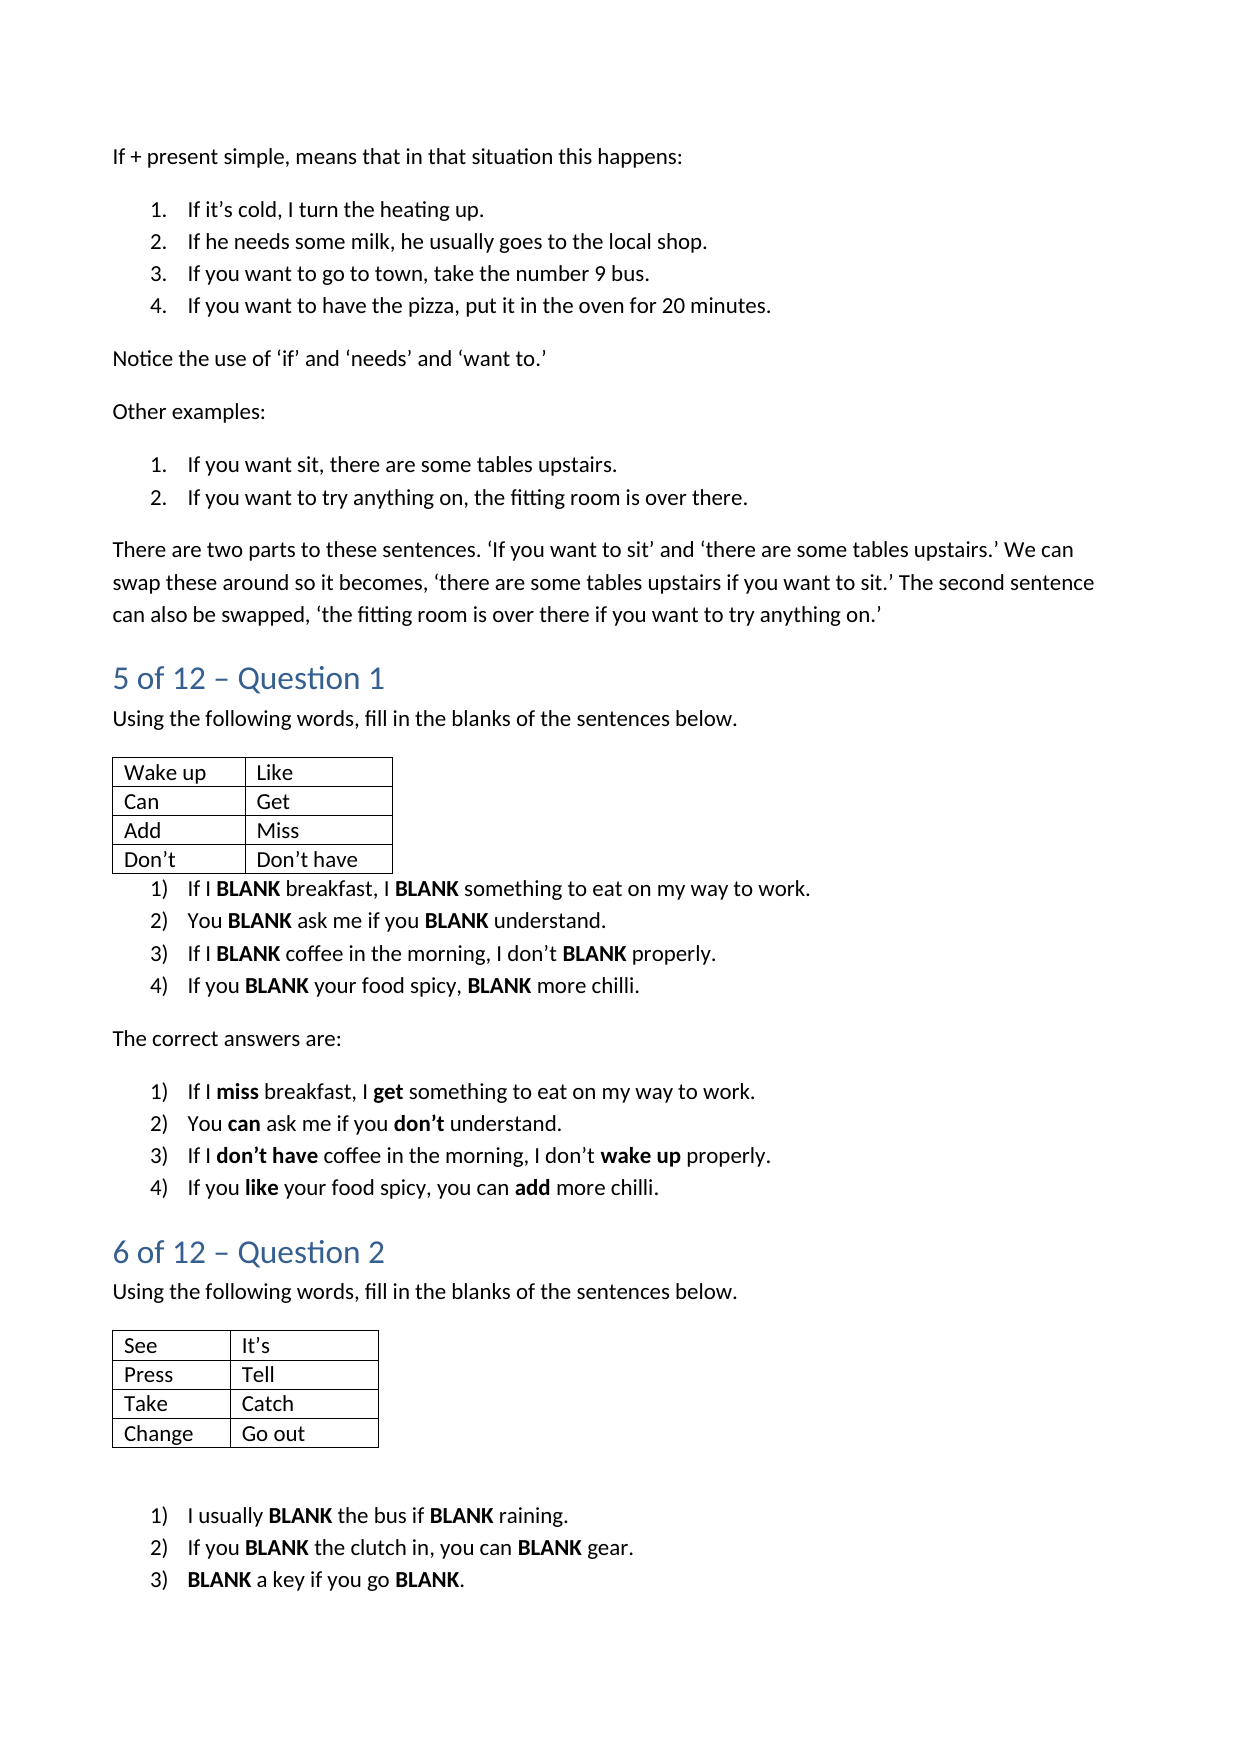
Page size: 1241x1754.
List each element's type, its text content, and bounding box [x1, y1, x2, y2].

table_cell Add [113, 816, 245, 844]
list I usually BLANK the bus if BLANK raining. [150, 1501, 1128, 1529]
table_cell Miss [246, 816, 392, 844]
subtitle 6 of 12 – Question 2 [112, 1231, 1128, 1271]
list If I don’t have coffee in the morning, I don’t wake up properly. [150, 1141, 1128, 1169]
list BLANK a key if you go BLANK. [150, 1565, 1128, 1593]
list If you like your food spicy, you can add more chilli. [150, 1173, 1128, 1201]
table_cell Go out [231, 1419, 378, 1447]
text Notice the use of ‘if’ and ‘needs’ and ‘want to.’ [112, 344, 1128, 372]
list If you BLANK your food spicy, BLANK more chilli. [150, 971, 1128, 999]
list If you want to go to town, take the number 9 bus. [150, 259, 1128, 287]
table_header Like [246, 758, 392, 786]
text The correct answers are: [112, 1024, 1128, 1052]
list If you BLANK the clutch in, you can BLANK gear. [150, 1533, 1128, 1561]
text Other examples: [112, 397, 1128, 425]
list If I miss breakfast, I get something to eat on my way to work. [150, 1077, 1128, 1105]
list If you want sit, there are some tables upstairs. [150, 450, 1128, 478]
list If I BLANK coffee in the morning, I don’t BLANK properly. [150, 939, 1128, 967]
list You can ask me if you don’t understand. [150, 1109, 1128, 1137]
table_header It’s [231, 1331, 378, 1359]
list If I BLANK breakfast, I BLANK something to eat on my way to work. [150, 874, 1128, 902]
list If you want to try anything on, the fitting room is over there. [150, 483, 1128, 511]
subtitle 5 of 12 – Question 1 [112, 657, 1128, 698]
table_cell Take [113, 1390, 230, 1418]
text Using the following words, fill in the blanks of the sentences below. [112, 704, 1128, 732]
table_cell Tell [231, 1361, 378, 1388]
text There are two parts to these sentences. ‘If you want to sit’ and ‘there are some tables upstairs.’ We can swap these around so it becomes, ‘there are some tables upstairs if you want to sit.’ The second sentence can also be swapped, ‘the fitting room is over there if you want to try anything on.’ [112, 536, 1128, 628]
table_header See [113, 1331, 230, 1359]
list If you want to have the pizza, put it in the oven for 20 minutes. [150, 291, 1128, 319]
text Using the following words, fill in the blanks of the sentences below. [112, 1277, 1128, 1305]
list You BLANK ask me if you BLANK understand. [150, 906, 1128, 934]
table_header Wake up [113, 758, 245, 786]
table_cell Get [246, 787, 392, 815]
list If it’s cold, I turn the heating up. [150, 195, 1128, 223]
table_cell Don’t [113, 845, 245, 873]
table_cell Press [113, 1361, 230, 1388]
table_cell Can [113, 787, 245, 815]
table_cell Catch [231, 1390, 378, 1418]
table_cell Change [113, 1419, 230, 1447]
text If + present simple, means that in that situation this happens: [112, 142, 1128, 170]
list If he needs some milk, he usually goes to the local shop. [150, 227, 1128, 255]
table_cell Don’t have [246, 845, 392, 873]
